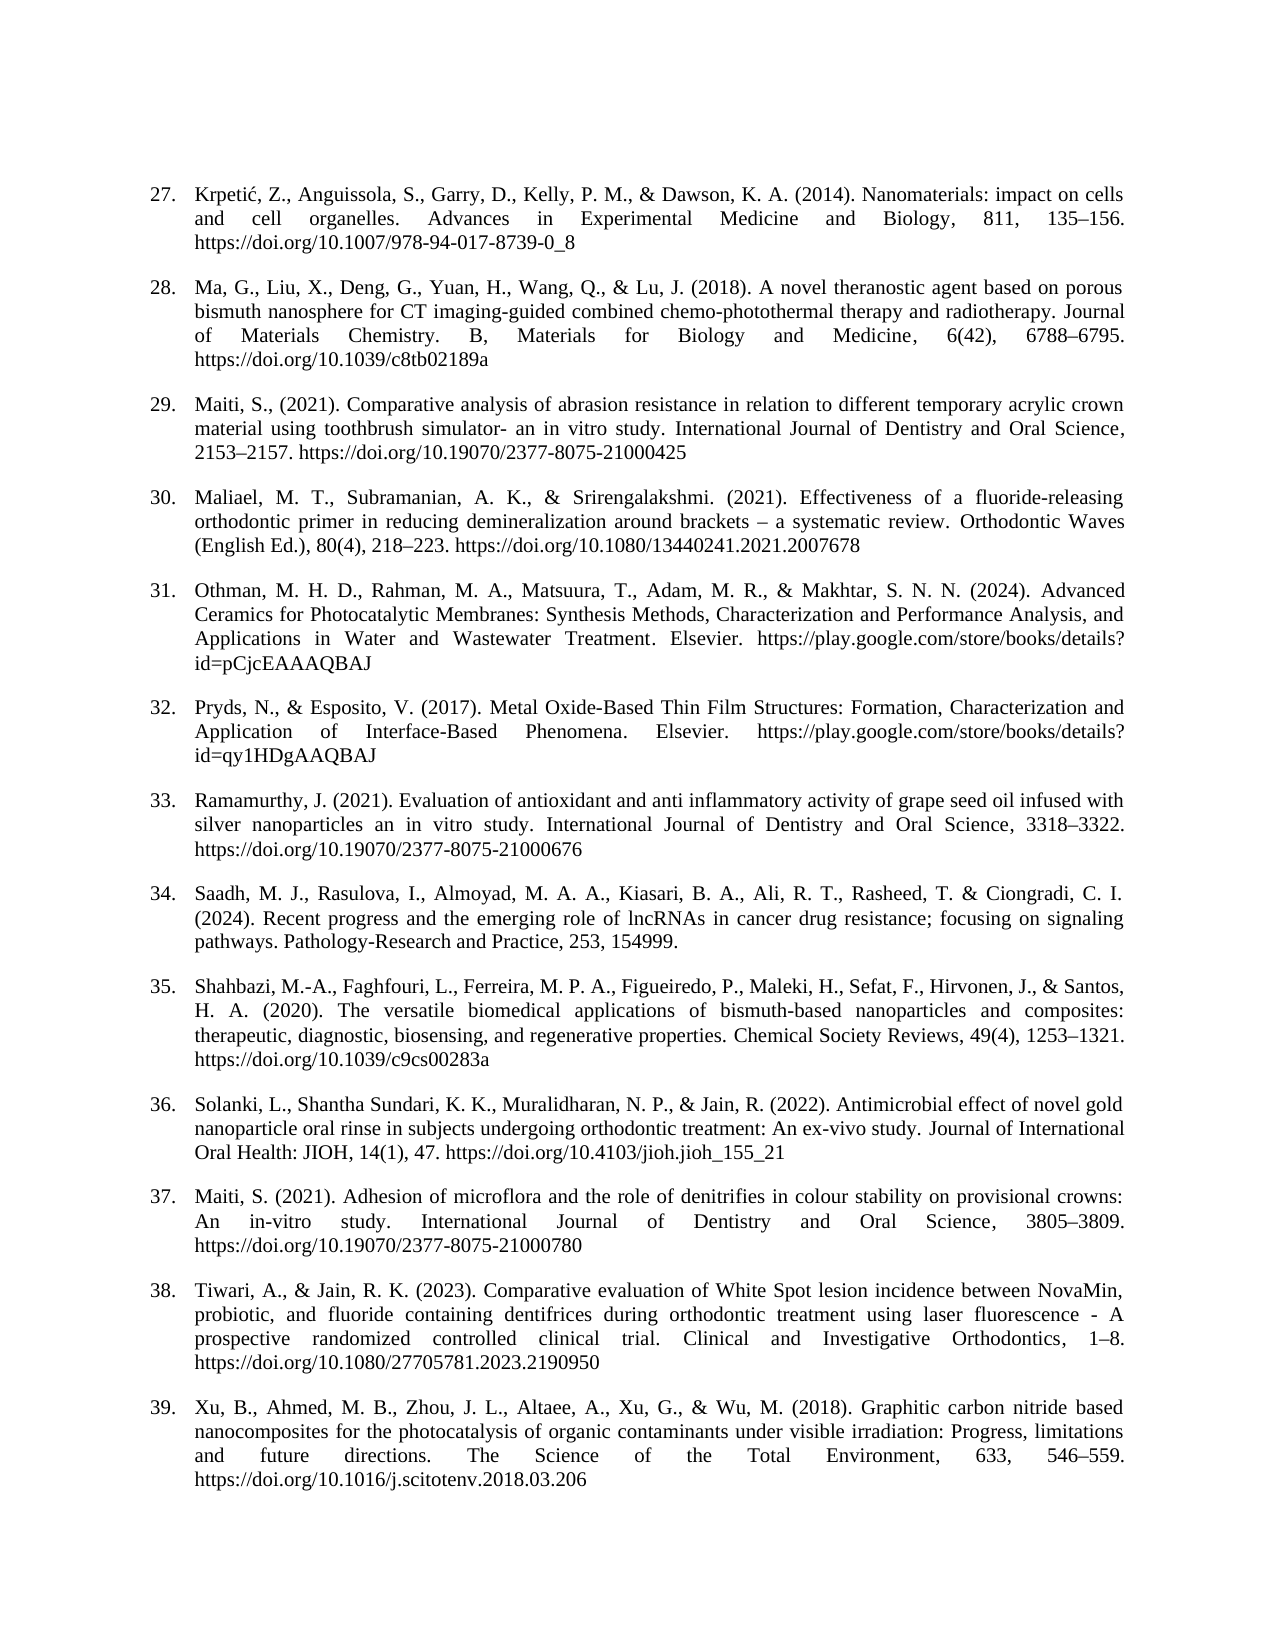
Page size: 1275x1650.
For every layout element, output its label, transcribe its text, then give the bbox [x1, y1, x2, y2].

text Xu, B., Ahmed, M. B., Zhou, J. L., Altaee, A., Xu, G., & Wu, M. (2018). Graphitic carbon nitride based nanocomposites for the photocatalysis of organic contaminants under visible irradiation: Progress, limitations and future directions. The Science of the Total Environment, 633, 546–559. https://doi.org/10.1016/j.scitotenv.2018.03.206 [150, 1394, 1125, 1491]
text Tiwari, A., & Jain, R. K. (2023). Comparative evaluation of White Spot lesion incidence between NovaMin, probiotic, and fluoride containing dentifrices during orthodontic treatment using laser fluorescence - A prospective randomized controlled clinical trial. Clinical and Investigative Orthodontics, 1–8. https://doi.org/10.1080/27705781.2023.2190950 [150, 1277, 1125, 1374]
text Ramamurthy, J. (2021). Evaluation of antioxidant and anti inflammatory activity of grape seed oil infused with silver nanoparticles an in vitro study. International Journal of Dentistry and Oral Science, 3318–3322. https://doi.org/10.19070/2377-8075-21000676 [150, 788, 1125, 861]
text Pryds, N., & Esposito, V. (2017). Metal Oxide-Based Thin Film Structures: Formation, Characterization and Application of Interface-Based Phenomena. Elsevier. https://play.google.com/store/books/details?id=qy1HDgAAQBAJ [150, 695, 1125, 767]
text Krpetić, Z., Anguissola, S., Garry, D., Kelly, P. M., & Dawson, K. A. (2014). Nanomaterials: impact on cells and cell organelles. Advances in Experimental Medicine and Biology, 811, 135–156. https://doi.org/10.1007/978-94-017-8739-0_8 [150, 182, 1125, 254]
text Maliael, M. T., Subramanian, A. K., & Srirengalakshmi. (2021). Effectiveness of a fluoride-releasing orthodontic primer in reducing demineralization around brackets – a systematic review. Orthodontic Waves (English Ed.), 80(4), 218–223. https://doi.org/10.1080/13440241.2021.2007678 [150, 485, 1125, 557]
text Maiti, S. (2021). Adhesion of microflora and the role of denitrifies in colour stability on provisional crowns: An in-vitro study. International Journal of Dentistry and Oral Science, 3805–3809. https://doi.org/10.19070/2377-8075-21000780 [150, 1184, 1125, 1257]
text Maiti, S., (2021). Comparative analysis of abrasion resistance in relation to different temporary acrylic crown material using toothbrush simulator- an in vitro study. International Journal of Dentistry and Oral Science, 2153–2157. https://doi.org/10.19070/2377-8075-21000425 [150, 392, 1125, 464]
text Ma, G., Liu, X., Deng, G., Yuan, H., Wang, Q., & Lu, J. (2018). A novel theranostic agent based on porous bismuth nanosphere for CT imaging-guided combined chemo-photothermal therapy and radiotherapy. Journal of Materials Chemistry. B, Materials for Biology and Medicine, 6(42), 6788–6795. https://doi.org/10.1039/c8tb02189a [150, 275, 1125, 371]
text Othman, M. H. D., Rahman, M. A., Matsuura, T., Adam, M. R., & Makhtar, S. N. N. (2024). Advanced Ceramics for Photocatalytic Membranes: Synthesis Methods, Characterization and Performance Analysis, and Applications in Water and Wastewater Treatment. Elsevier. https://play.google.com/store/books/details?id=pCjcEAAAQBAJ [150, 578, 1125, 674]
text Saadh, M. J., Rasulova, I., Almoyad, M. A. A., Kiasari, B. A., Ali, R. T., Rasheed, T. & Ciongradi, C. I. (2024). Recent progress and the emerging role of lncRNAs in cancer drug resistance; focusing on signaling pathways. Pathology-Research and Practice, 253, 154999. [150, 881, 1125, 953]
text Solanki, L., Shantha Sundari, K. K., Muralidharan, N. P., & Jain, R. (2022). Antimicrobial effect of novel gold nanoparticle oral rinse in subjects undergoing orthodontic treatment: An ex-vivo study. Journal of International Oral Health: JIOH, 14(1), 47. https://doi.org/10.4103/jioh.jioh_155_21 [150, 1091, 1125, 1164]
text Shahbazi, M.-A., Faghfouri, L., Ferreira, M. P. A., Figueiredo, P., Maleki, H., Sefat, F., Hirvonen, J., & Santos, H. A. (2020). The versatile biomedical applications of bismuth-based nanoparticles and composites: therapeutic, diagnostic, biosensing, and regenerative properties. Chemical Society Reviews, 49(4), 1253–1321. https://doi.org/10.1039/c9cs00283a [150, 974, 1125, 1071]
